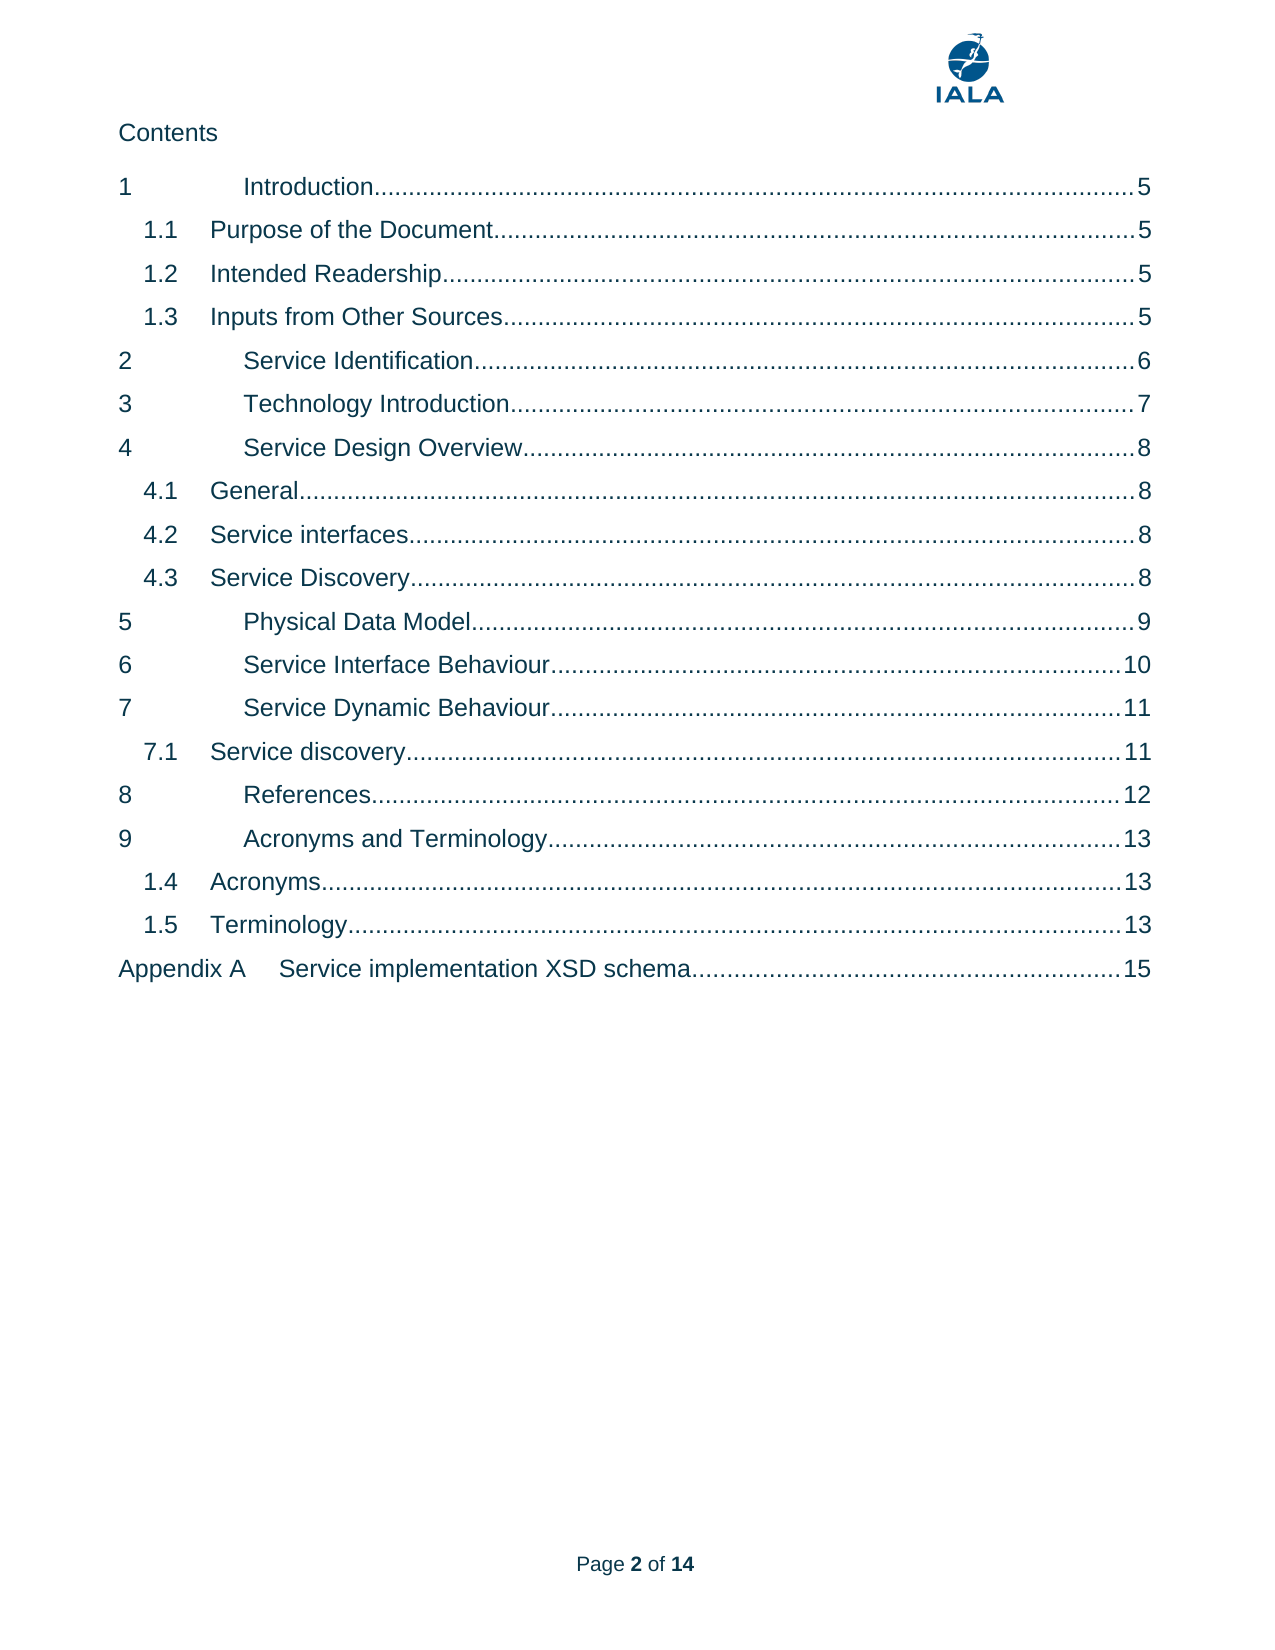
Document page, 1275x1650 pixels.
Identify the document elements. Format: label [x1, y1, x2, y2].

picture [921, 25, 1016, 118]
